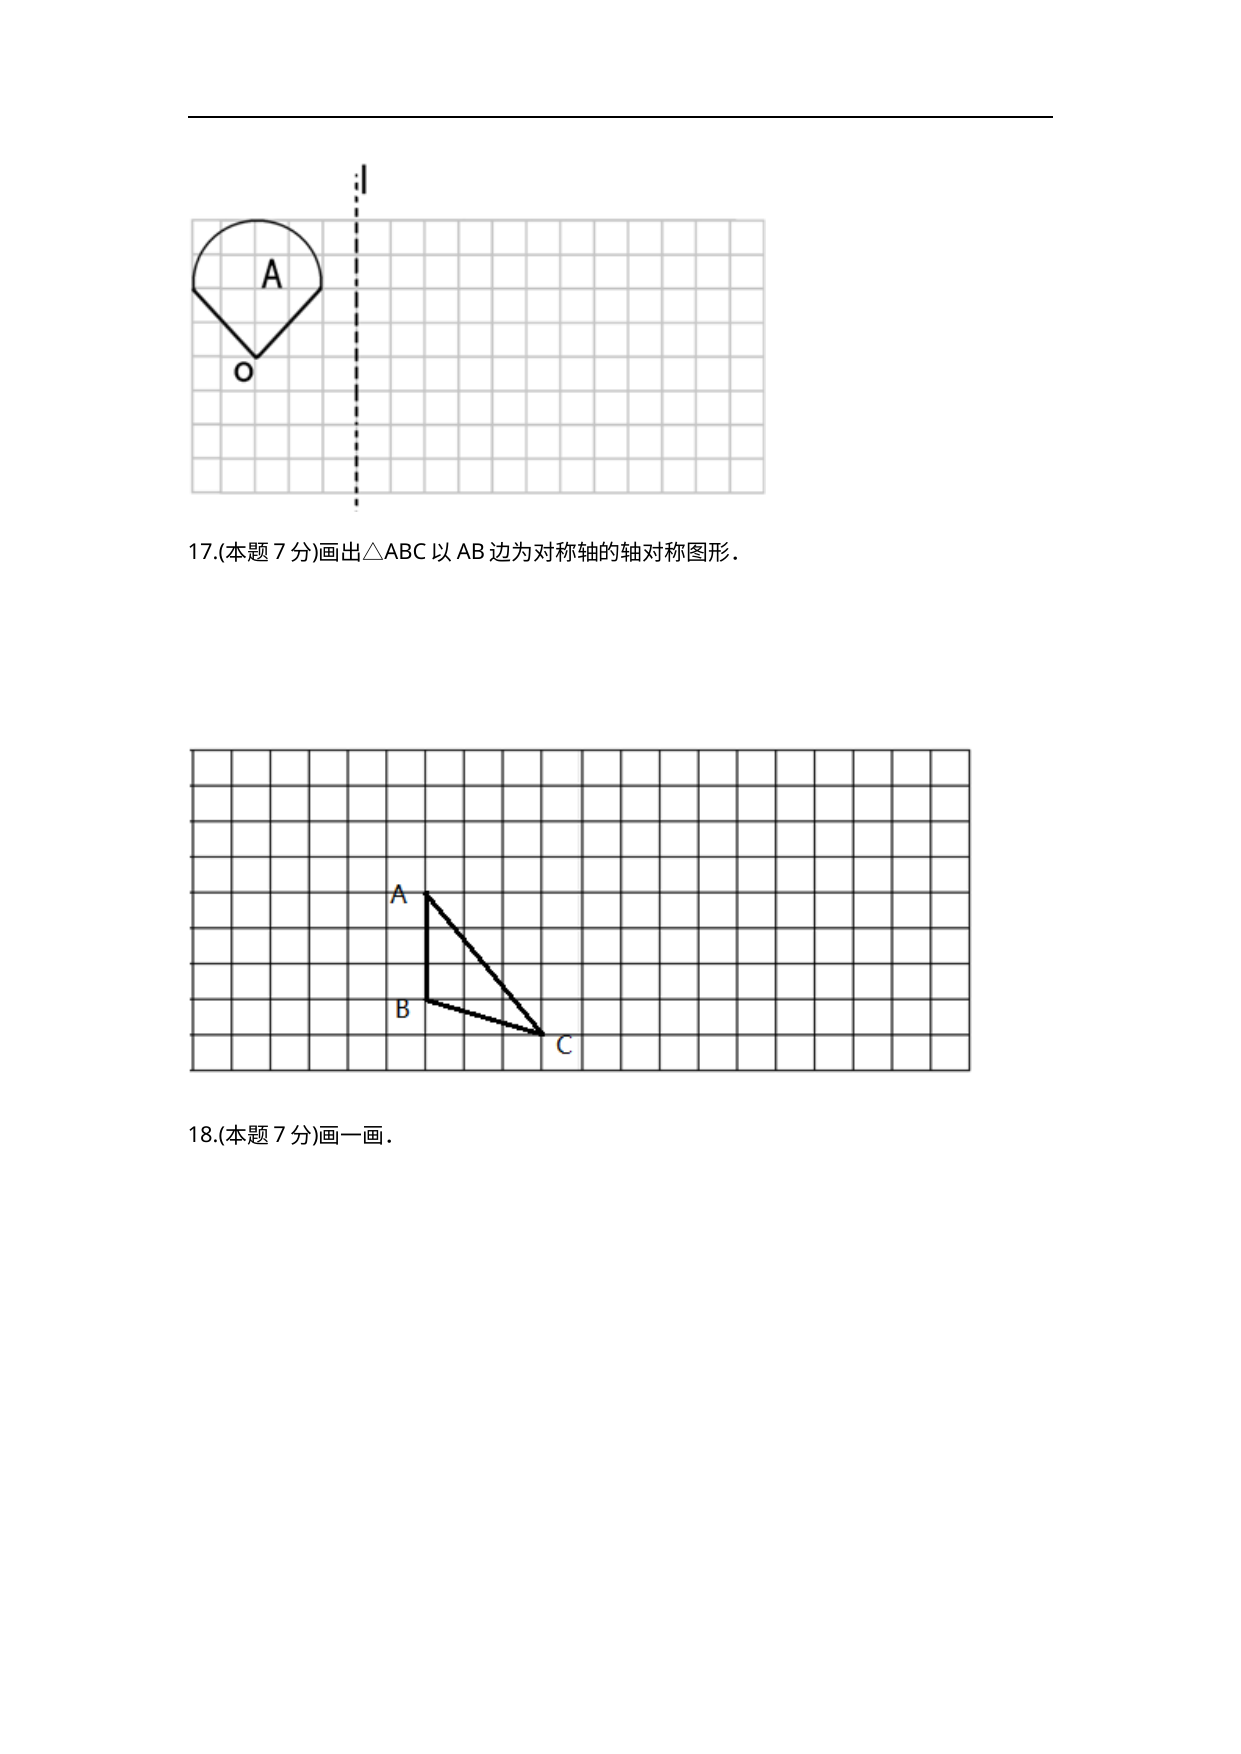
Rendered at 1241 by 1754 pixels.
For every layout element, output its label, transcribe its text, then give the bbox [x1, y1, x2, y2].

text 18.(本题7分)画一画． （1）画出图形A关于对称轴MN的轴对称图形B． （2）画出图形A绕O点旋转90°而得到的图形C． （3）把图形A的 边按2：1放大得到图形D，画在下面的空白处． [187, 1118, 1053, 1151]
picture [187, 745, 972, 1073]
picture [187, 161, 766, 512]
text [187, 162, 1053, 519]
